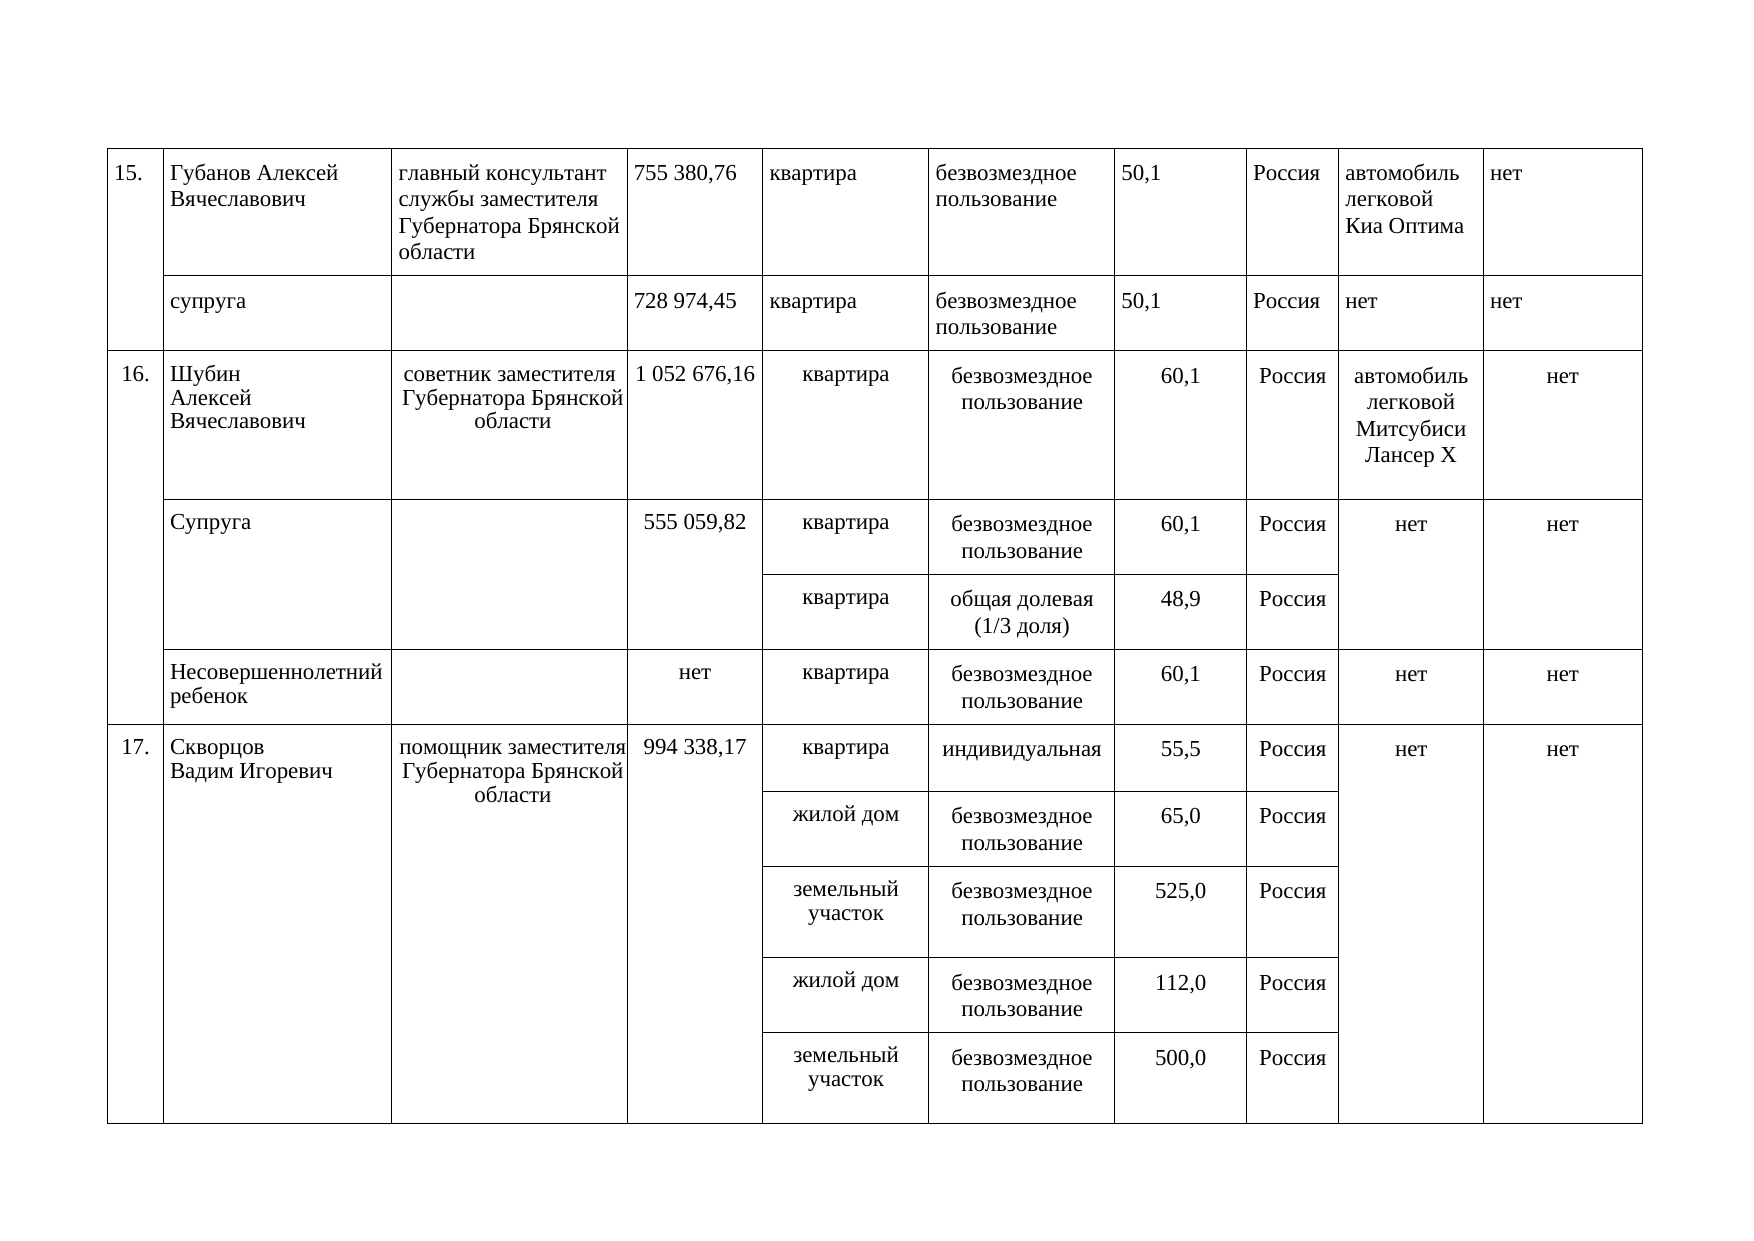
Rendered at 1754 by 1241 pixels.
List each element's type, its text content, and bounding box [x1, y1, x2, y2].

table_cell Россия [1247, 575, 1338, 649]
table_cell нет [1484, 725, 1642, 1123]
table_cell Россия [1247, 149, 1338, 275]
table_cell безвозмездное пользование [929, 867, 1114, 957]
table_cell [392, 650, 627, 724]
table_cell Несовершеннолетний ребенок [164, 650, 391, 724]
table_cell 525,0 [1115, 867, 1246, 957]
table_cell Скворцов Вадим Игоревич [164, 725, 391, 1123]
table_cell квартира [763, 500, 928, 574]
table_cell 55,5 [1115, 725, 1246, 791]
table_cell безвозмездное пользование [929, 792, 1114, 866]
table_cell 60,1 [1115, 650, 1246, 724]
table_cell безвозмездное пользование [929, 276, 1114, 350]
table_cell 60,1 [1115, 500, 1246, 574]
table_cell помощник заместителя Губернатора Брянской области [392, 725, 627, 1123]
table_cell квартира [763, 575, 928, 649]
table_cell квартира [763, 351, 928, 499]
table_cell безвозмездное пользование [929, 351, 1114, 499]
table_cell нет [1339, 725, 1483, 1123]
table_cell жилой дом [763, 958, 928, 1032]
table_cell земельный участок [763, 1033, 928, 1123]
table_cell 60,1 [1115, 351, 1246, 499]
table_cell квартира [763, 650, 928, 724]
table_cell 50,1 [1115, 149, 1246, 275]
table_cell 755 380,76 [628, 149, 762, 275]
table_cell Россия [1247, 792, 1338, 866]
table_cell Шубин Алексей Вячеславович [164, 351, 391, 499]
table_cell 15. [108, 149, 163, 350]
table_cell нет [628, 650, 762, 724]
table_cell индивидуальная [929, 725, 1114, 791]
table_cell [929, 149, 1114, 275]
table_cell 16. [108, 351, 163, 724]
table_cell Супруга [164, 500, 391, 649]
table_cell нет [1484, 149, 1642, 275]
table_cell автомобиль легковой Киа Оптима [1339, 149, 1483, 275]
table_cell Россия [1247, 650, 1338, 724]
table_cell 500,0 [1115, 1033, 1246, 1123]
table_cell нет [1484, 500, 1642, 649]
table_cell Россия [1247, 351, 1338, 499]
table_cell 50,1 [1115, 276, 1246, 350]
table_cell нет [1339, 276, 1483, 350]
table_cell Россия [1247, 1033, 1338, 1123]
table_cell Россия [1247, 958, 1338, 1032]
table_cell безвозмездное пользование [929, 958, 1114, 1032]
table_cell 112,0 [1115, 958, 1246, 1032]
table_cell нет [1484, 276, 1642, 350]
table_cell безвозмездное пользование [929, 650, 1114, 724]
table_cell супруга [164, 276, 391, 350]
table_cell 555 059,82 [628, 500, 762, 649]
table_cell [392, 276, 627, 350]
table_cell Россия [1247, 276, 1338, 350]
table_cell нет [1339, 650, 1483, 724]
table_cell 48,9 [1115, 575, 1246, 649]
table_cell нет [1484, 351, 1642, 499]
table_cell Россия [1247, 867, 1338, 957]
table_cell 994 338,17 [628, 725, 762, 1123]
table_cell нет [1484, 650, 1642, 724]
table_cell земельный участок [763, 867, 928, 957]
table_cell советник заместителя Губернатора Брянской области [392, 351, 627, 499]
table_cell 1 052 676,16 [628, 351, 762, 499]
table_cell нет [1339, 500, 1483, 649]
table_cell главный консультант службы заместителя Губернатора Брянской области [392, 149, 627, 275]
table_cell общая долевая (1/3 доля) [929, 575, 1114, 649]
table_cell жилой дом [763, 792, 928, 866]
table_cell Губанов Алексей Вячеславович [164, 149, 391, 275]
table_cell квартира [763, 276, 928, 350]
table_cell 728 974,45 [628, 276, 762, 350]
table_cell 65,0 [1115, 792, 1246, 866]
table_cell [929, 1033, 1114, 1123]
table_cell автомобиль легковой Митсубиси Лансер Х [1339, 351, 1483, 499]
table_cell квартира [763, 725, 928, 791]
table_cell безвозмездное пользование [929, 500, 1114, 574]
table_cell 17. [108, 725, 163, 1123]
table_cell Россия [1247, 725, 1338, 791]
table_cell [392, 500, 627, 649]
table_cell квартира [763, 149, 928, 275]
table_cell Россия [1247, 500, 1338, 574]
